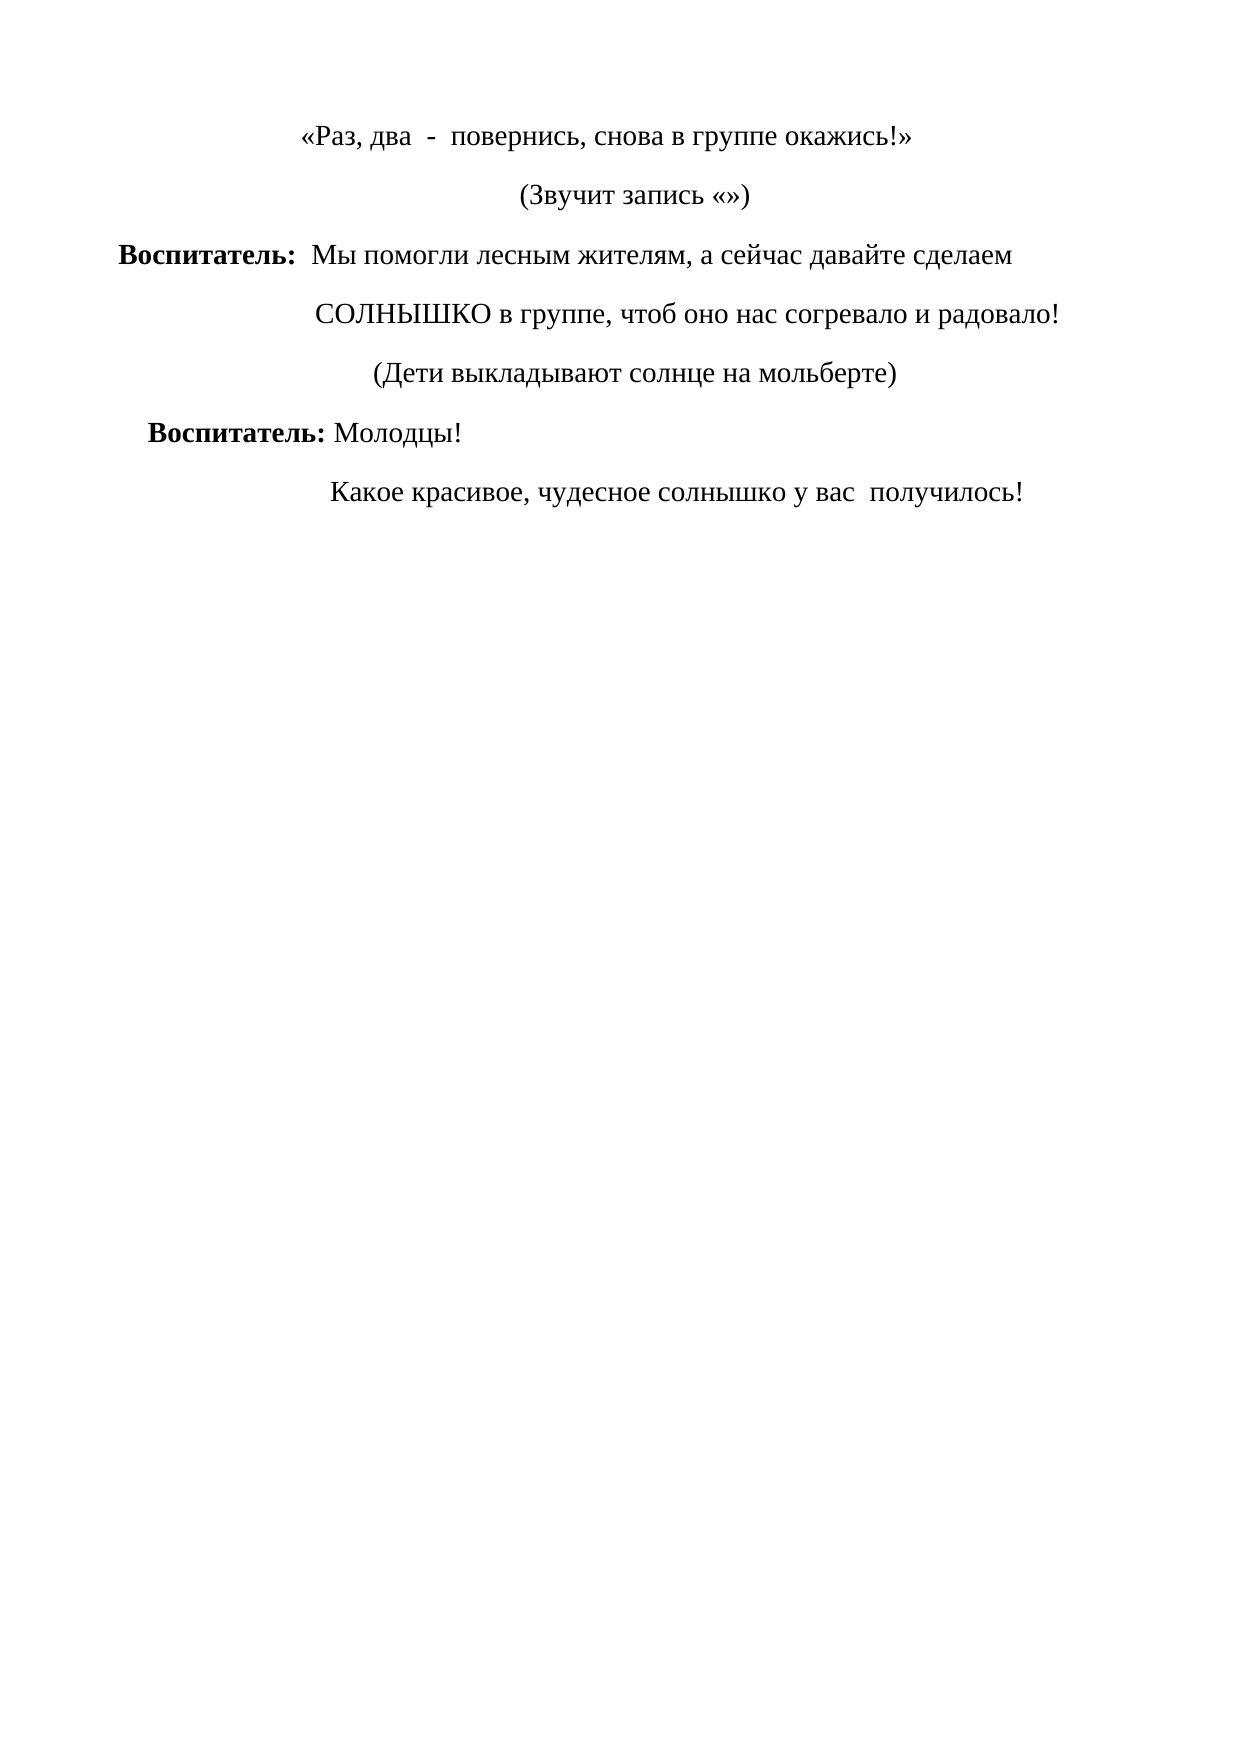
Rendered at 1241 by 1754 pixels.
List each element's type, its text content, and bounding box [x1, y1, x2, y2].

text Воспитатель: Мы помогли лесным жителям, а сейчас давайте сделаем [118, 237, 1152, 270]
text (Дети выкладывают солнце на мольберте) [118, 356, 1152, 389]
text «Раз, два - повернись, снова в группе окажись!» [118, 118, 1152, 152]
text Воспитатель: Молодцы! [148, 415, 1152, 448]
text СОЛНЫШКО в группе, чтоб оно нас согревало и радовало! [118, 296, 1152, 330]
text (Звучит запись «») [118, 177, 1152, 211]
text Какое красивое, чудесное солнышко у вас получилось! [148, 474, 1152, 508]
